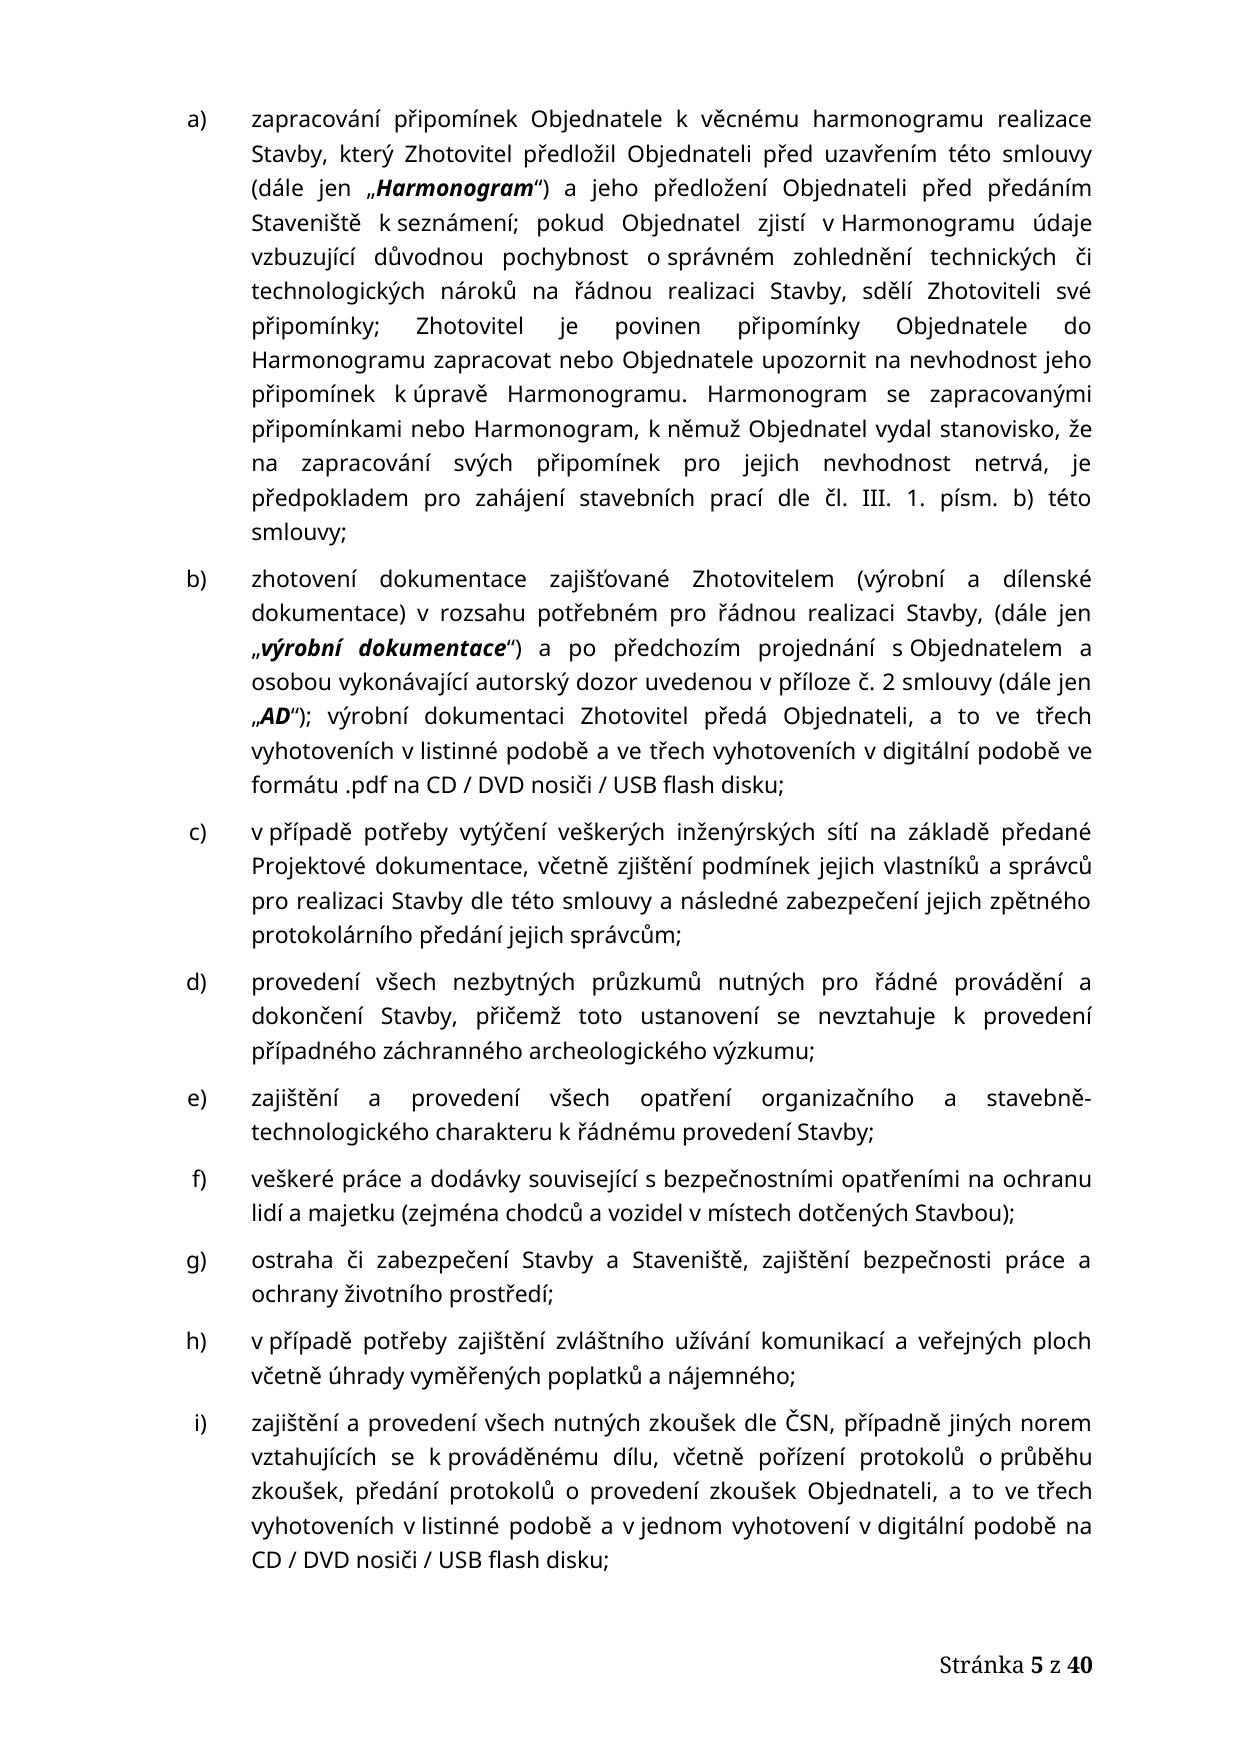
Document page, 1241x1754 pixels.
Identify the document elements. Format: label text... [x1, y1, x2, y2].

list zapracování připomínek Objednatele k věcnému harmonogramu realizace Stavby, který Zhotovitel předložil Objednateli před uzavřením této smlouvy (dále jen „Harmonogram“) a jeho předložení Objednateli před předáním Staveniště k seznámení; pokud Objednatel zjistí v Harmonogramu údaje vzbuzující důvodnou pochybnost o správném zohlednění technických či technologických nároků na řádnou realizaci Stavby, sdělí Zhotoviteli své připomínky; Zhotovitel je povinen připomínky Objednatele do Harmonogramu zapracovat nebo Objednatele upozornit na nevhodnost jeho připomínek k úpravě Harmonogramu. Harmonogram se zapracovanými připomínkami nebo Harmonogram, k němuž Objednatel vydal stanovisko, že na zapracování svých připomínek pro jejich nevhodnost netrvá, je předpokladem pro zahájení stavebních prací dle čl. III. 1. písm. b) této smlouvy; [207, 103, 1093, 547]
list ostraha či zabezpečení Stavby a Staveniště, zajištění bezpečnosti práce a ochrany životního prostředí; [207, 1244, 1093, 1310]
list zhotovení dokumentace zajišťované Zhotovitelem (výrobní a dílenské dokumentace) v rozsahu potřebném pro řádnou realizaci Stavby, (dále jen „výrobní dokumentace“) a po předchozím projednání s Objednatelem a osobou vykonávající autorský dozor uvedenou v příloze č. 2 smlouvy (dále jen „AD“); výrobní dokumentaci Zhotovitel předá Objednateli, a to ve třech vyhotoveních v listinné podobě a ve třech vyhotoveních v digitální podobě ve formátu .pdf na CD / DVD nosiči / USB flash disku; [207, 563, 1093, 800]
list v případě potřeby vytýčení veškerých inženýrských sítí na základě předané Projektové dokumentace, včetně zjištění podmínek jejich vlastníků a správců pro realizaci Stavby dle této smlouvy a následné zabezpečení jejich zpětného protokolárního předání jejich správcům; [207, 816, 1093, 950]
list provedení všech nezbytných průzkumů nutných pro řádné provádění a dokončení Stavby, přičemž toto ustanovení se nevztahuje k provedení případného záchranného archeologického výzkumu; [207, 966, 1093, 1066]
list zajištění a provedení všech opatření organizačního a stavebně-technologického charakteru k řádnému provedení Stavby; [207, 1082, 1093, 1147]
list zajištění a provedení všech nutných zkoušek dle ČSN, případně jiných norem vztahujících se k prováděnému dílu, včetně pořízení protokolů o průběhu zkoušek, předání protokolů o provedení zkoušek Objednateli, a to ve třech vyhotoveních v listinné podobě a v jednom vyhotovení v digitální podobě na CD / DVD nosiči / USB flash disku; [207, 1407, 1093, 1575]
list v případě potřeby zajištění zvláštního užívání komunikací a veřejných ploch včetně úhrady vyměřených poplatků a nájemného; [207, 1325, 1093, 1391]
list veškeré práce a dodávky související s bezpečnostními opatřeními na ochranu lidí a majetku (zejména chodců a vozidel v místech dotčených Stavbou); [207, 1163, 1093, 1228]
